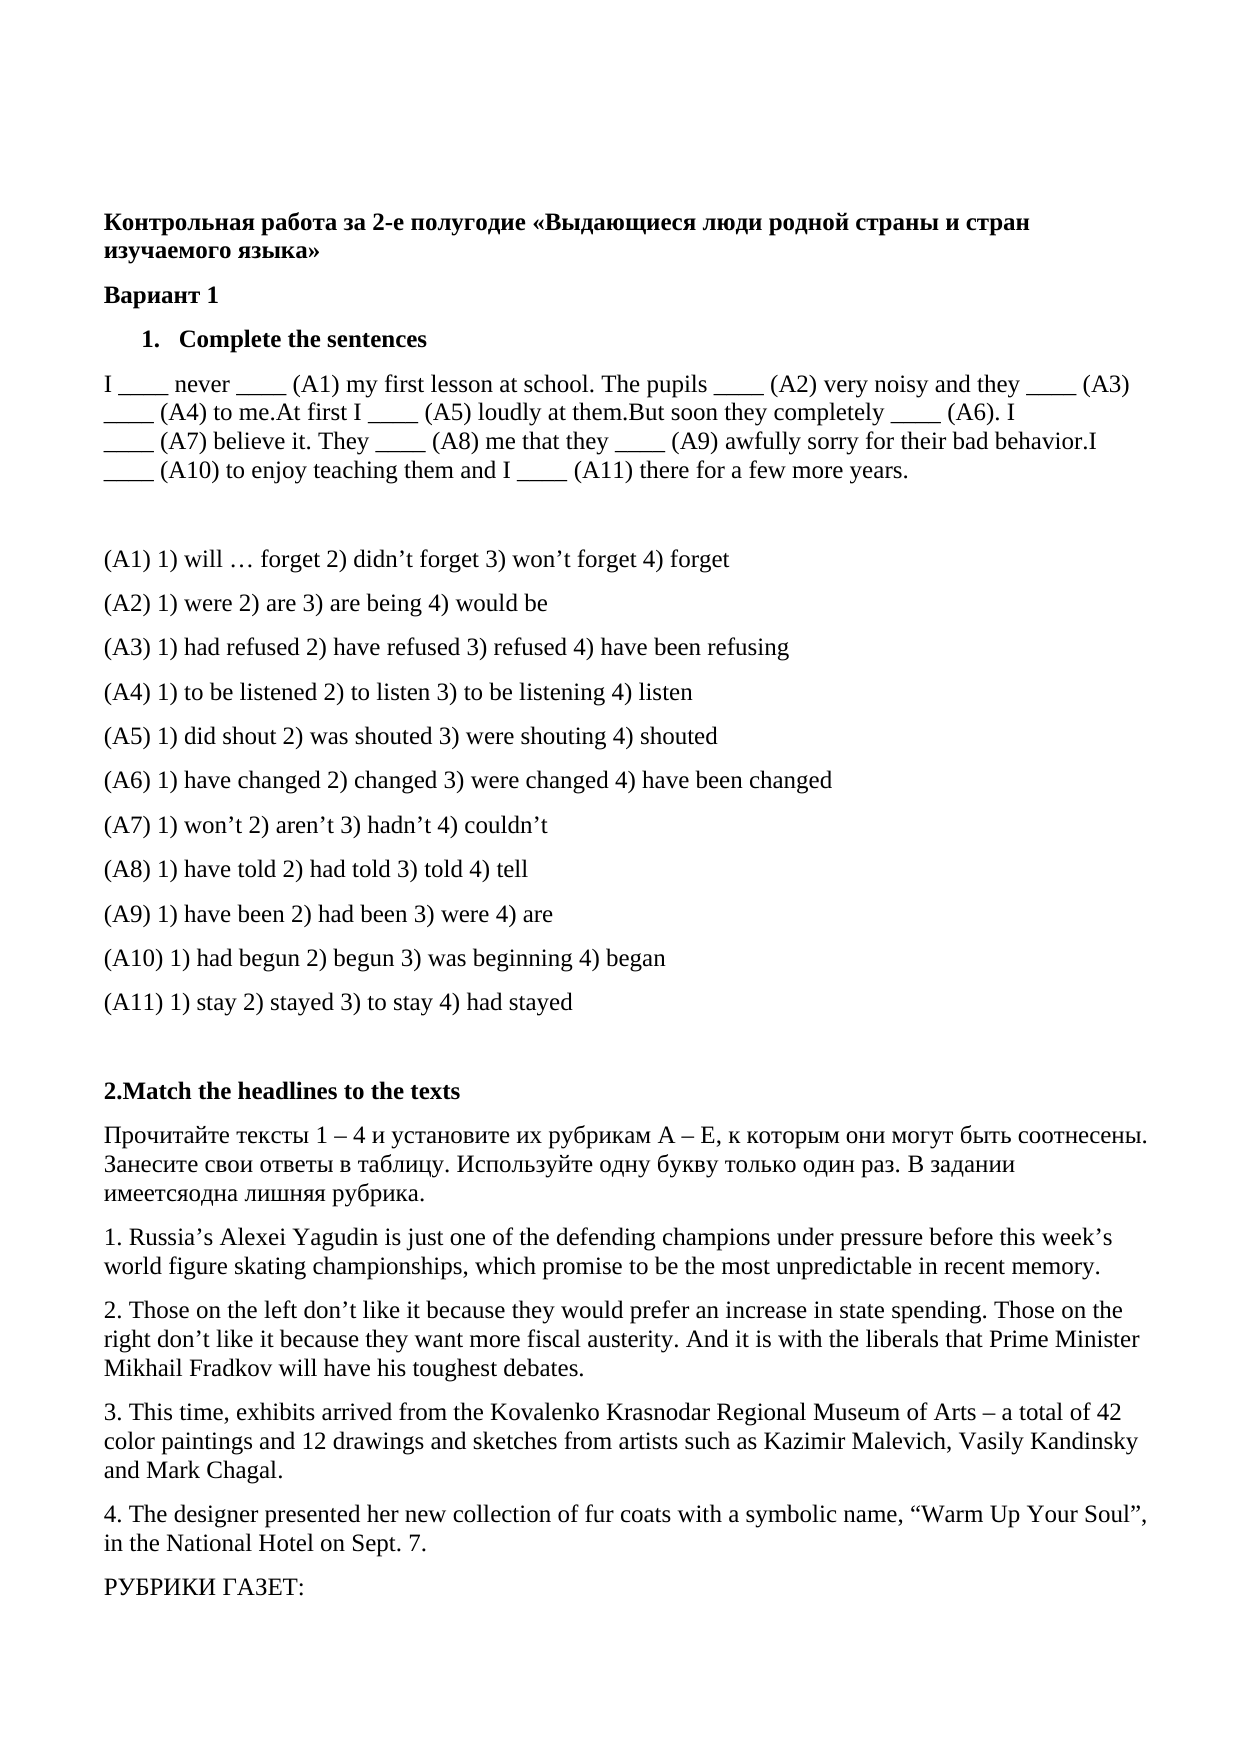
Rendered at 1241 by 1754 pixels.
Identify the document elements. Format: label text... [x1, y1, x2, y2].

text (A2) 1) were 2) are 3) are being 4) would be [103, 588, 1152, 617]
text 4. The designer presented her new collection of fur coats with a symbolic name, “Warm Up Your Soul”, in the National Hotel on Sept. 7. [103, 1499, 1152, 1557]
text (A11) 1) stay 2) stayed 3) to stay 4) had stayed [103, 987, 1152, 1016]
text Вариант 1 [103, 280, 1152, 309]
text (A3) 1) had refused 2) have refused 3) refused 4) have been refusing [103, 632, 1152, 661]
text (A7) 1) won’t 2) aren’t 3) hadn’t 4) couldn’t [103, 810, 1152, 839]
text Контрольная работа за 2-е полугодие «Выдающиеся люди родной страны и стран изучаемого языка» [103, 207, 1152, 264]
text 1. Russia’s Alexei Yagudin is just one of the defending champions under pressure before this week’s world figure skating championships, which promise to be the most unpredictable in recent memory. [103, 1222, 1152, 1280]
text (A1) 1) will … forget 2) didn’t forget 3) won’t forget 4) forget [103, 544, 1152, 572]
text 2. Those on the left don’t like it because they would prefer an increase in state spending. Those on the right don’t like it because they want more fiscal austerity. And it is with the liberals that Prime Minister Mikhail Fradkov will have his toughest debates. [103, 1296, 1152, 1382]
text (A5) 1) did shout 2) was shouted 3) were shouting 4) shouted [103, 721, 1152, 750]
text (A8) 1) have told 2) had told 3) told 4) tell [103, 854, 1152, 883]
text РУБРИКИ ГАЗЕТ: [103, 1572, 1152, 1601]
text (A9) 1) have been 2) had been 3) were 4) are [103, 899, 1152, 927]
text 2.Match the headlines to the texts [103, 1076, 1152, 1105]
text Прочитайте тексты 1 – 4 и установите их рубрикам А – Е, к которым они могут быть соотнесены. Занесите свои ответы в таблицу. Используйте одну букву только один раз. В задании имеетсяодна лишняя рубрика. [103, 1121, 1152, 1207]
text (A4) 1) to be listened 2) to listen 3) to be listening 4) listen [103, 677, 1152, 706]
text 3. This time, exhibits arrived from the Kovalenko Krasnodar Regional Museum of Arts – a total of 42 color paintings and 12 drawings and sketches from artists such as Kazimir Malevich, Vasily Kandinsky and Mark Chagal. [103, 1397, 1152, 1484]
text (A6) 1) have changed 2) changed 3) were changed 4) have been changed [103, 766, 1152, 794]
list Complete the sentences [141, 324, 1152, 353]
text (A10) 1) had begun 2) begun 3) was beginning 4) began [103, 943, 1152, 972]
text I ____ never ____ (A1) my first lesson at school. The pupils ____ (A2) very noisy and they ____ (A3) ____ (A4) to me.At first I ____ (A5) loudly at them.But soon they completely ____ (A6). I ____ (A7) believe it. They ____ (A8) me that they ____ (A9) awfully sorry for their bad behavior.I ____ (A10) to enjoy teaching them and I ____ (A11) there for a few more years. [103, 369, 1152, 484]
